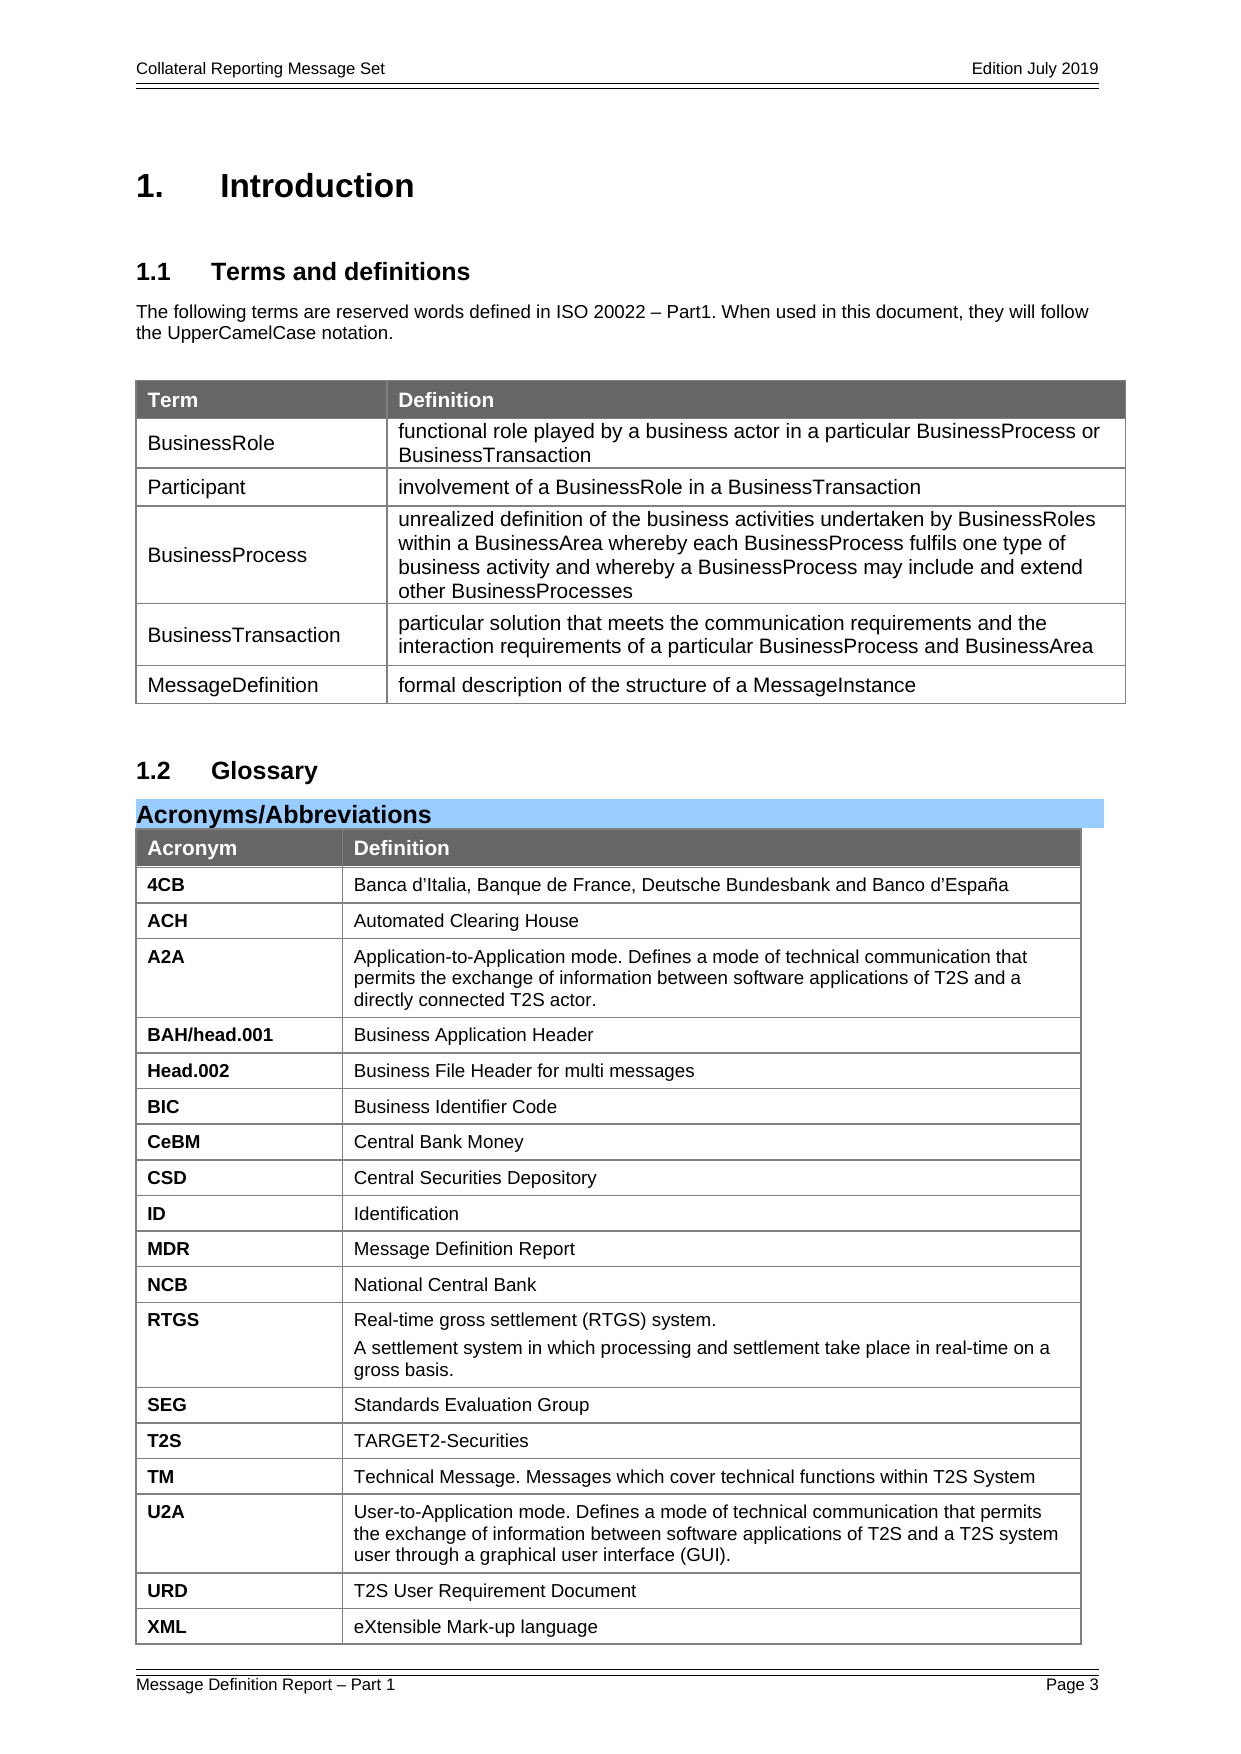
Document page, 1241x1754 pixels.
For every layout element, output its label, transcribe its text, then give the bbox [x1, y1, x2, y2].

table_cell T2S [137, 1424, 342, 1458]
table_cell URD [137, 1574, 342, 1608]
table_cell eXtensible Mark-up language [343, 1609, 1080, 1643]
table_cell XML [137, 1609, 342, 1643]
table_cell Technical Message. Messages which cover technical functions within T2S System [343, 1459, 1080, 1493]
table_cell BIC [137, 1089, 342, 1123]
table_cell unrealized definition of the business activities undertaken by BusinessRoles within a BusinessArea whereby each BusinessProcess fulfils one type of business activity and whereby a BusinessProcess may include and extend other BusinessProcesses [388, 507, 1125, 603]
table_cell Business Application Header [343, 1018, 1080, 1052]
table_cell CSD [137, 1161, 342, 1194]
table_cell NCB [137, 1267, 342, 1301]
table_cell Central Bank Money [343, 1125, 1080, 1159]
table_cell Business Identifier Code [343, 1089, 1080, 1123]
table_header Definition [388, 381, 1125, 418]
table_header Term [137, 381, 386, 418]
table_cell Head.002 [137, 1054, 342, 1088]
table_cell ID [137, 1196, 342, 1230]
table_header Definition [343, 830, 1080, 866]
subtitle Introduction [136, 167, 1104, 205]
table_cell particular solution that meets the communication requirements and the interaction requirements of a particular BusinessProcess and BusinessArea [388, 604, 1125, 664]
table_cell TM [137, 1459, 342, 1493]
subtitle Glossary [136, 756, 1104, 785]
table_cell A2A [137, 939, 342, 1016]
table_cell BAH/head.001 [137, 1018, 342, 1052]
table_cell User-to-Application mode. Defines a mode of technical communication that permits the exchange of information between software applications of T2S and a T2S system user through a graphical user interface (GUI). [343, 1495, 1080, 1572]
text The following terms are reserved words defined in ISO 20022 – Part1. When used in this document, they will follow the UpperCamelCase notation. [136, 300, 1104, 343]
table_cell ACH [137, 904, 342, 938]
table_cell Automated Clearing House [343, 904, 1080, 938]
table_cell MessageDefinition [137, 666, 386, 703]
text Acronyms/Abbreviations [136, 799, 1104, 828]
table_cell 4CB [137, 868, 342, 902]
table_cell MDR [137, 1232, 342, 1266]
table_cell Central Securities Depository [343, 1161, 1080, 1194]
table_cell T2S User Requirement Document [343, 1574, 1080, 1608]
table_cell Business File Header for multi messages [343, 1054, 1080, 1088]
table_cell involvement of a BusinessRole in a BusinessTransaction [388, 469, 1125, 505]
table_cell Real-time gross settlement (RTGS) system. A settlement system in which processing and settlement take place in real-time on a gross basis. [343, 1303, 1080, 1386]
table_cell Identification [343, 1196, 1080, 1230]
table_cell CeBM [137, 1125, 342, 1159]
table_cell BusinessRole [137, 419, 386, 467]
table_cell TARGET2-Securities [343, 1424, 1080, 1458]
table_cell BusinessTransaction [137, 604, 386, 664]
table_cell Banca d’Italia, Banque de France, Deutsche Bundesbank and Banco d’España [343, 868, 1080, 902]
table_cell formal description of the structure of a MessageInstance [388, 666, 1125, 703]
table_cell BusinessProcess [137, 507, 386, 603]
table_cell RTGS [137, 1303, 342, 1386]
table_header Acronym [137, 830, 342, 866]
subtitle Terms and definitions [136, 257, 1104, 286]
table_cell National Central Bank [343, 1267, 1080, 1301]
table_cell Application-to-Application mode. Defines a mode of technical communication that permits the exchange of information between software applications of T2S and a directly connected T2S actor. [343, 939, 1080, 1016]
table_cell functional role played by a business actor in a particular BusinessProcess or BusinessTransaction [388, 419, 1125, 467]
table_cell Participant [137, 469, 386, 505]
table_cell SEG [137, 1388, 342, 1422]
table_cell Message Definition Report [343, 1232, 1080, 1266]
table_cell U2A [137, 1495, 342, 1572]
table_cell Standards Evaluation Group [343, 1388, 1080, 1422]
